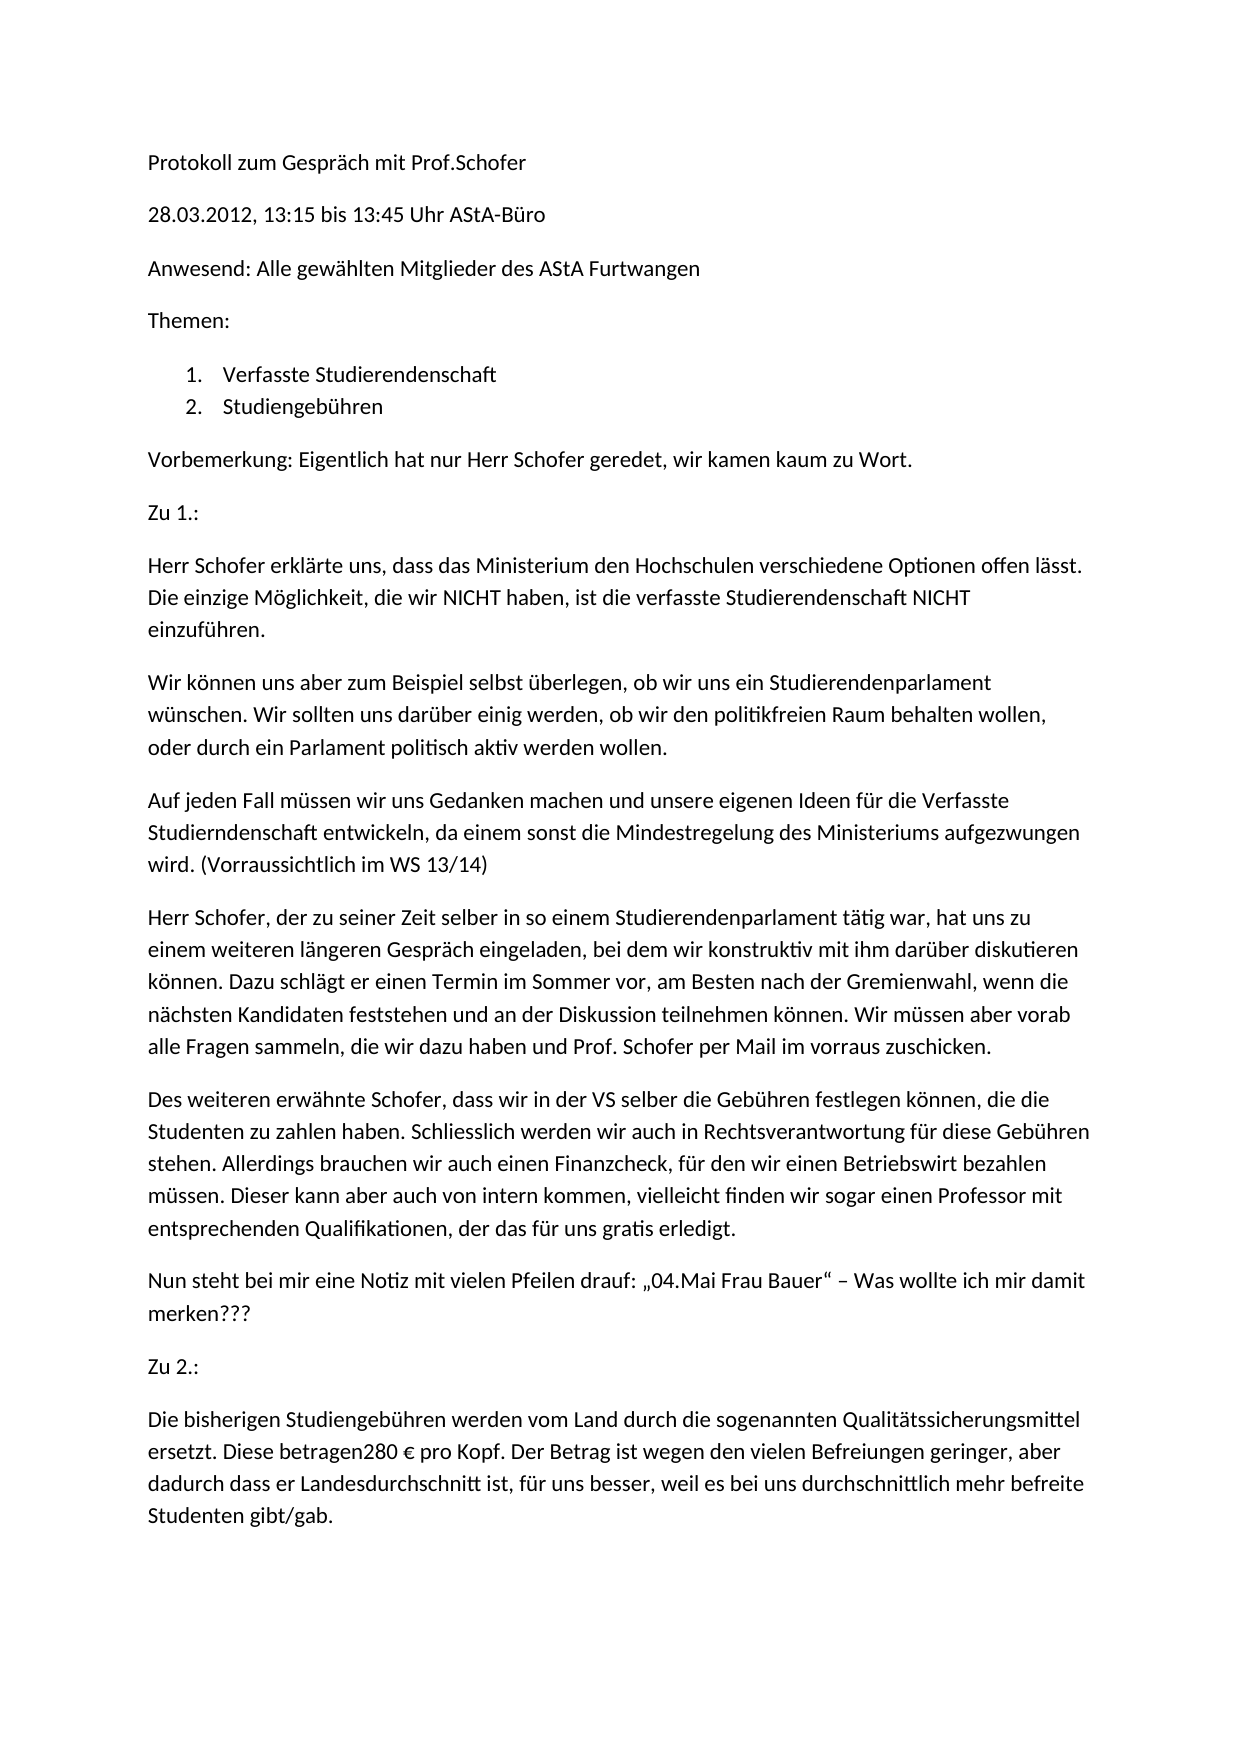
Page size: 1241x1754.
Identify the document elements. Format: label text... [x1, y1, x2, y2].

text Protokoll zum Gespräch mit Prof.Schofer [148, 148, 1093, 176]
text Vorbemerkung: Eigentlich hat nur Herr Schofer geredet, wir kamen kaum zu Wort. [148, 445, 1093, 473]
text Anwesend: Alle gewählten Mitglieder des AStA Furtwangen [148, 254, 1093, 282]
text Wir können uns aber zum Beispiel selbst überlegen, ob wir uns ein Studierendenparlament wünschen. Wir sollten uns darüber einig werden, ob wir den politikfreien Raum behalten wollen, oder durch ein Parlament politisch aktiv werden wollen. [148, 668, 1093, 761]
text Auf jeden Fall müssen wir uns Gedanken machen und unsere eigenen Ideen für die Verfasste Studierndenschaft entwickeln, da einem sonst die Mindestregelung des Ministeriums aufgezwungen wird. (Vorraussichtlich im WS 13/14) [148, 786, 1093, 878]
text Die bisherigen Studiengebühren werden vom Land durch die sogenannten Qualitätssicherungsmittel ersetzt. Diese betragen280 € pro Kopf. Der Betrag ist wegen den vielen Befreiungen geringer, aber dadurch dass er Landesdurchschnitt ist, für uns besser, weil es bei uns durchschnittlich mehr befreite Studenten gibt/gab. [148, 1405, 1093, 1529]
text Des weiteren erwähnte Schofer, dass wir in der VS selber die Gebühren festlegen können, die die Studenten zu zahlen haben. Schliesslich werden wir auch in Rechtsverantwortung für diese Gebühren stehen. Allerdings brauchen wir auch einen Finanzcheck, für den wir einen Betriebswirt bezahlen müssen. Dieser kann aber auch von intern kommen, vielleicht finden wir sogar einen Professor mit entsprechenden Qualifikationen, der das für uns gratis erledigt. [148, 1085, 1093, 1242]
list Studiengebühren [185, 392, 1093, 420]
text Herr Schofer, der zu seiner Zeit selber in so einem Studierendenparlament tätig war, hat uns zu einem weiteren längeren Gespräch eingeladen, bei dem wir konstruktiv mit ihm darüber diskutieren können. Dazu schlägt er einen Termin im Sommer vor, am Besten nach der Gremienwahl, wenn die nächsten Kandidaten feststehen und an der Diskussion teilnehmen können. Wir müssen aber vorab alle Fragen sammeln, die wir dazu haben und Prof. Schofer per Mail im vorraus zuschicken. [148, 903, 1093, 1060]
text Nun steht bei mir eine Notiz mit vielen Pfeilen drauf: „04.Mai Frau Bauer“ – Was wollte ich mir damit merken??? [148, 1267, 1093, 1327]
text Themen: [148, 307, 1093, 335]
text Herr Schofer erklärte uns, dass das Ministerium den Hochschulen verschiedene Optionen offen lässt. Die einzige Möglichkeit, die wir NICHT haben, ist die verfasste Studierendenschaft NICHT einzuführen. [148, 551, 1093, 643]
text 28.03.2012, 13:15 bis 13:45 Uhr AStA-Büro [148, 201, 1093, 229]
text Zu 1.: [148, 498, 1093, 526]
text Zu 2.: [148, 1352, 1093, 1380]
list Verfasste Studierendenschaft [185, 360, 1093, 388]
